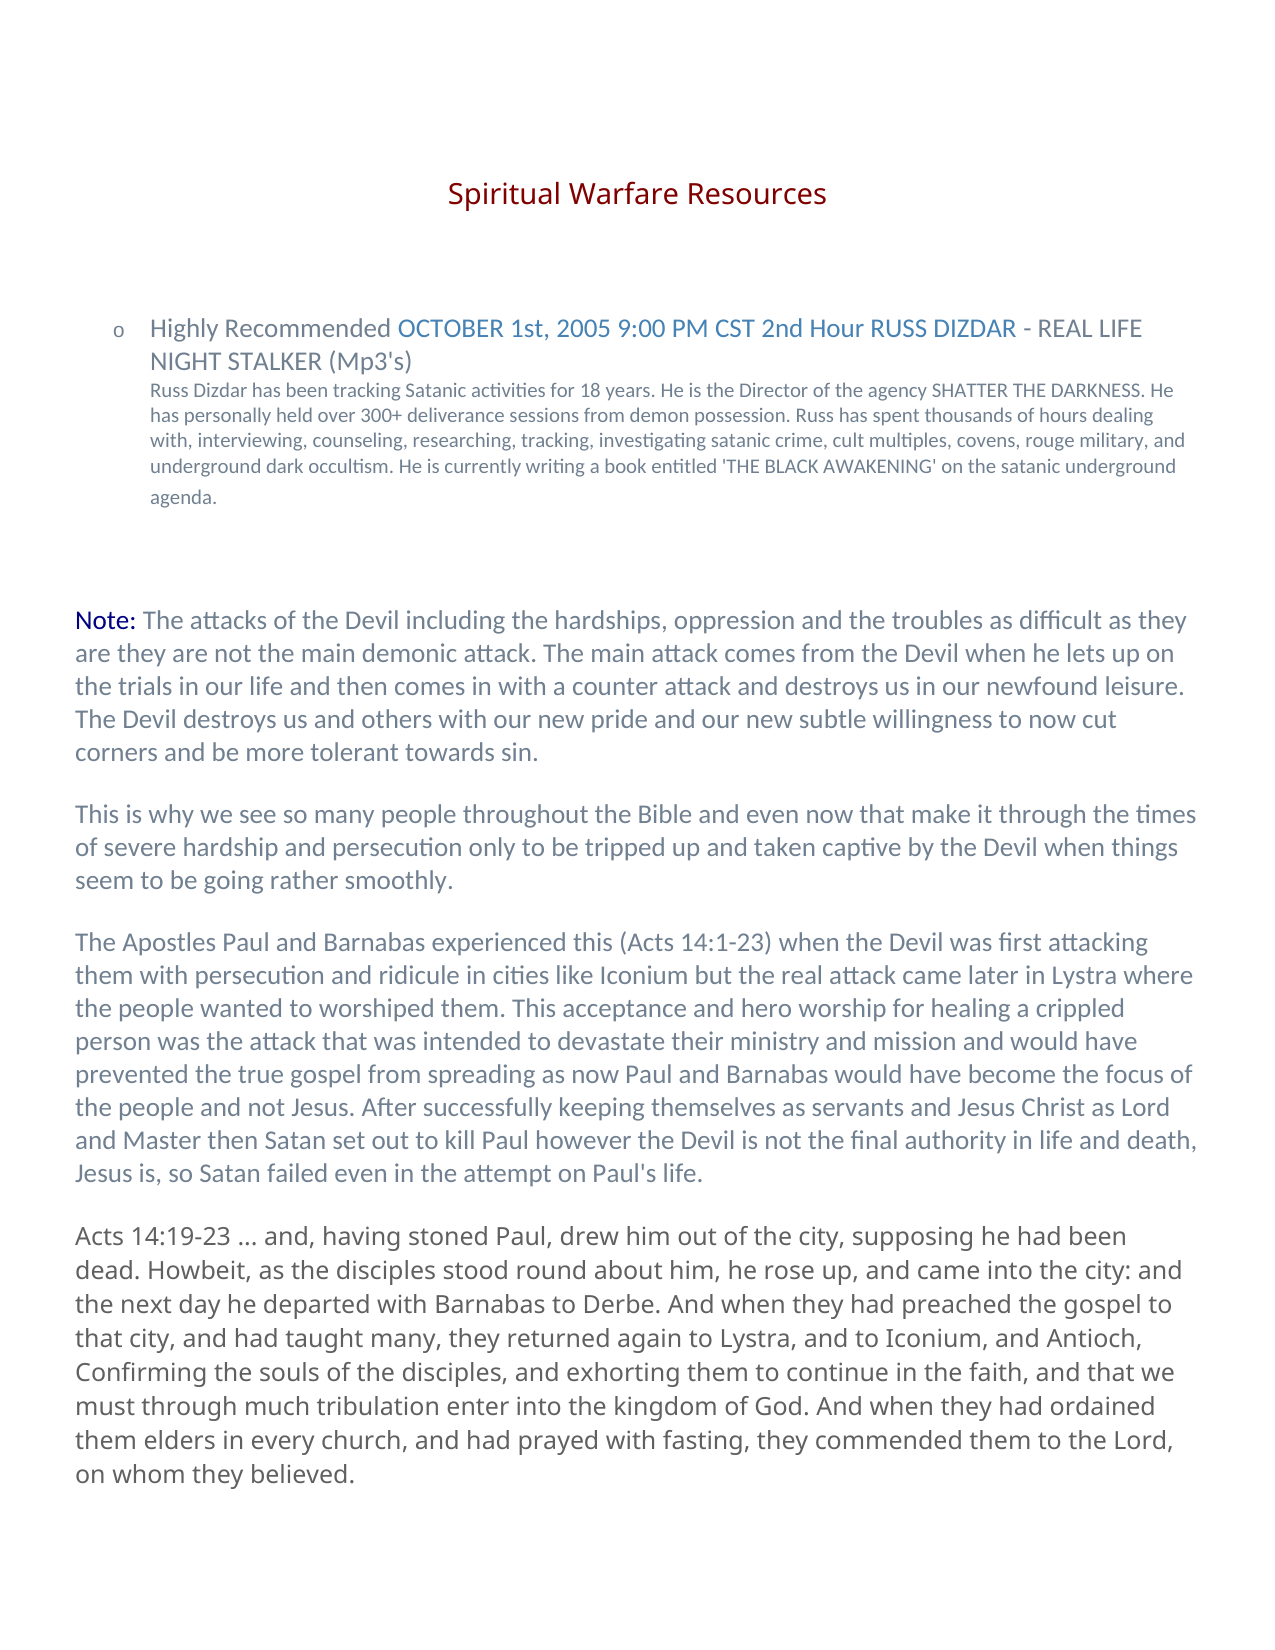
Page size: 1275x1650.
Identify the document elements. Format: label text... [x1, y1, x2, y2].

list Highly Recommended OCTOBER 1st, 2005 9:00 PM CST 2nd Hour RUSS DIZDAR - REAL LIFE NIGHT STALKER (Mp3's) Russ Dizdar has been tracking Satanic activities for 18 years. He is the Director of the agency SHATTER THE DARKNESS. He has personally held over 300+ deliverance sessions from demon possession. Russ has spent thousands of hours dealing with, interviewing, counseling, researching, tracking, investigating satanic crime, cult multiples, covens, rouge military, and underground dark occultism. He is currently writing a book entitled 'THE BLACK AWAKENING' on the satanic underground agenda. [112, 311, 1200, 511]
text This is why we see so many people throughout the Bible and even now that make it through the times of severe hardship and persecution only to be tripped up and taken captive by the Devil when things seem to be going rather smoothly. [75, 797, 1200, 896]
text Spiritual Warfare Resources [75, 173, 1200, 213]
text Acts 14:19-23 ... and, having stoned Paul, drew him out of the city, supposing he had been dead. Howbeit, as the disciples stood round about him, he rose up, and came into the city: and the next day he departed with Barnabas to Derbe. And when they had preached the gospel to that city, and had taught many, they returned again to Lystra, and to Iconium, and Antioch, Confirming the souls of the disciples, and exhorting them to continue in the faith, and that we must through much tribulation enter into the kingdom of God. And when they had ordained them elders in every church, and had prayed with fasting, they commended them to the Lord, on whom they believed. [75, 1219, 1200, 1491]
text Note: The attacks of the Devil including the hardships, oppression and the troubles as difficult as they are they are not the main demonic attack. The main attack comes from the Devil when he lets up on the trials in our life and then comes in with a counter attack and destroys us in our newfound leisure. The Devil destroys us and others with our new pride and our new subtle willingness to now cut corners and be more tolerant towards sin. [75, 603, 1200, 768]
text The Apostles Paul and Barnabas experienced this (Acts 14:1-23) when the Devil was first attacking them with persecution and ridicule in cities like Iconium but the real attack came later in Lystra where the people wanted to worshiped them. This acceptance and hero worship for healing a crippled person was the attack that was intended to devastate their ministry and mission and would have prevented the true gospel from spreading as now Paul and Barnabas would have become the focus of the people and not Jesus. After successfully keeping themselves as servants and Jesus Christ as Lord and Master then Satan set out to kill Paul however the Devil is not the final authority in life and death, Jesus is, so Satan failed even in the attempt on Paul's life. [75, 925, 1200, 1189]
